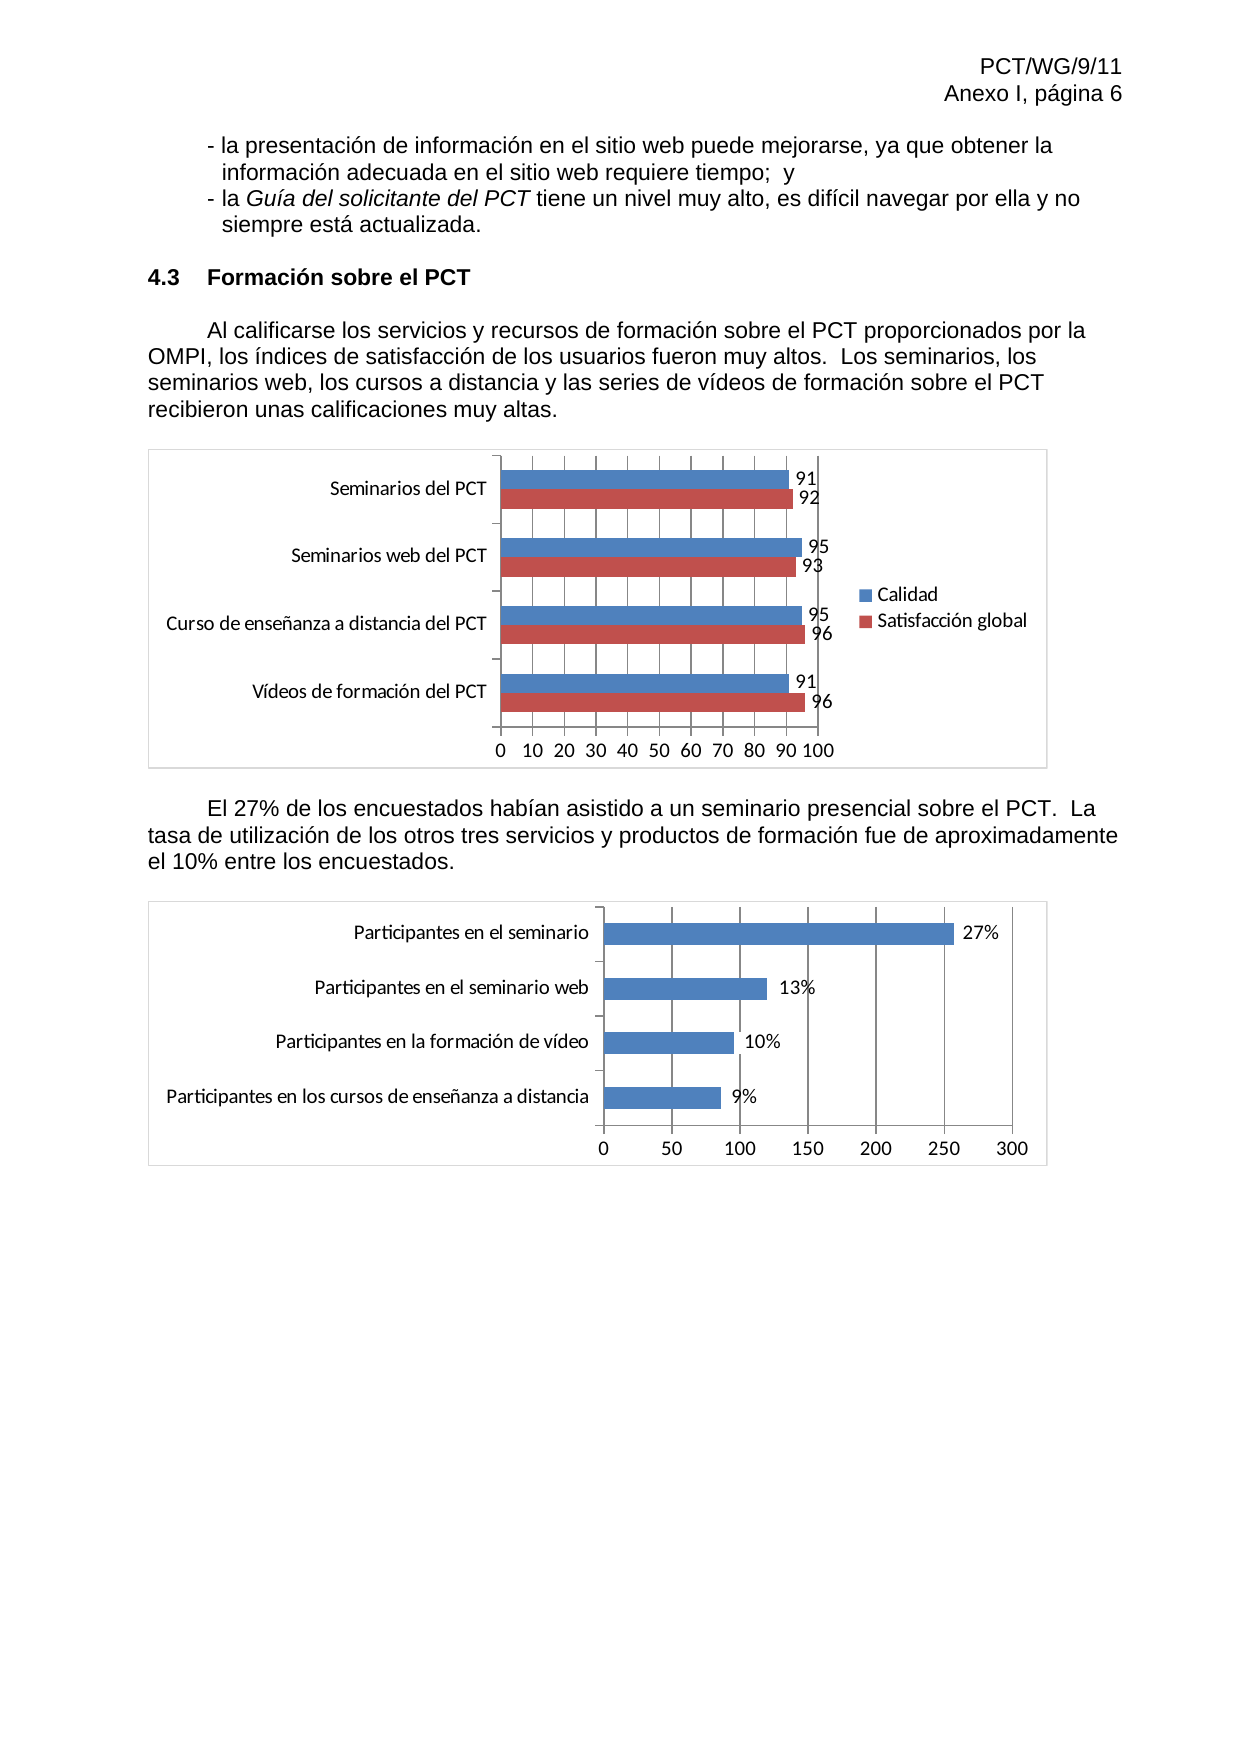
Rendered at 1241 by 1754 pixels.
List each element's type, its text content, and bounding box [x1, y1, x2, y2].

text - la presentación de información en el sitio web puede mejorarse, ya que obtener la información adecuada en el sitio web requiere tiempo; y [207, 132, 1122, 185]
text Al calificarse los servicios y recursos de formación sobre el PCT proporcionados por la OMPI, los índices de satisfacción de los usuarios fueron muy altos. Los seminarios, los seminarios web, los cursos a distancia y las series de vídeos de formación sobre el PCT recibieron unas calificaciones muy altas. [148, 317, 1122, 422]
text El 27% de los encuestados habían asistido a un seminario presencial sobre el PCT. La tasa de utilización de los otros tres servicios y productos de formación fue de aproximadamente el 10% entre los encuestados. [148, 795, 1122, 874]
text - la Guía del solicitante del PCT tiene un nivel muy alto, es difícil navegar por ella y no siempre está actualizada. [207, 185, 1122, 238]
text 4.3 Formación sobre el PCT [148, 264, 1122, 290]
